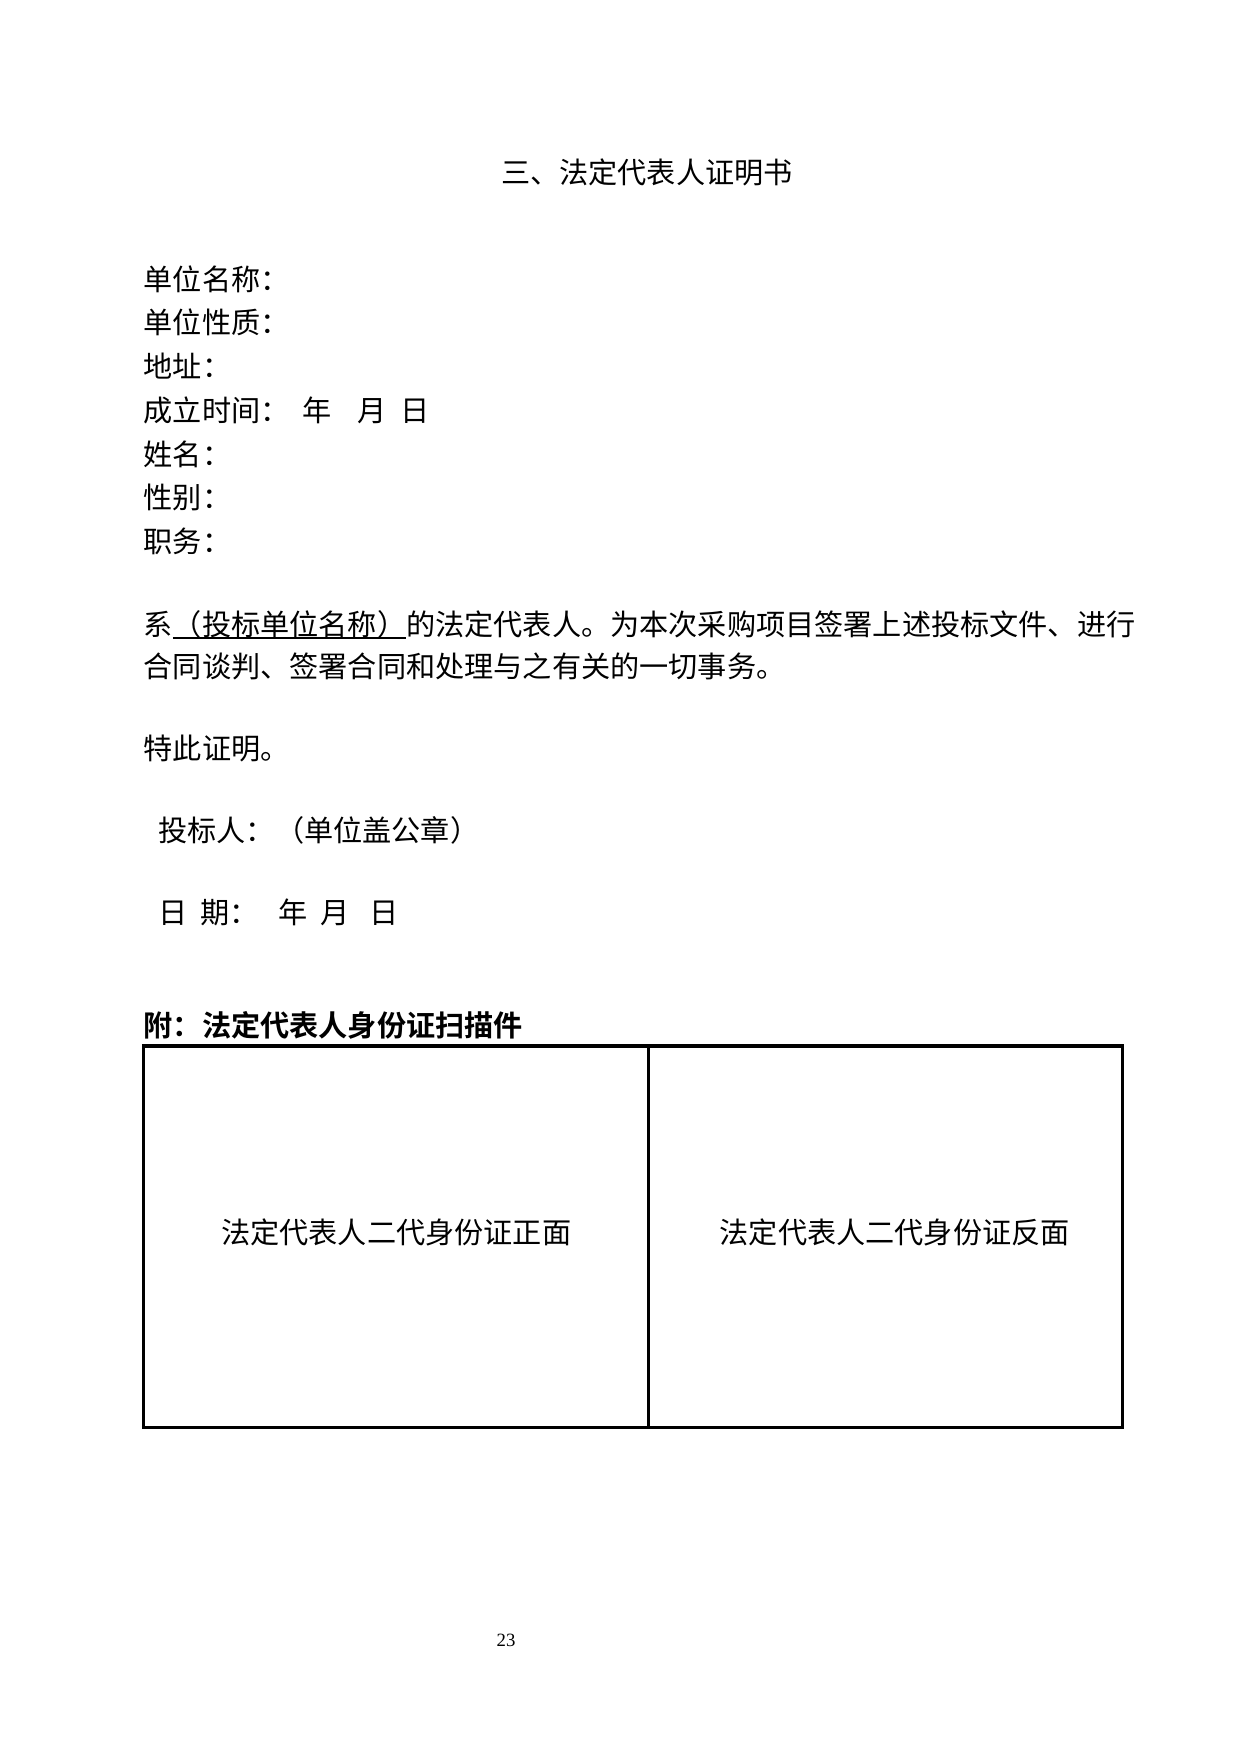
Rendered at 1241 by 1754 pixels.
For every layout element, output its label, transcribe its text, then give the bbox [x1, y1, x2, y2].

subtitle 法定代表人证明书 [143, 150, 1150, 192]
text 职务： [143, 518, 1150, 561]
text 日 期： 年 月 日 [143, 889, 1150, 932]
text 附：法定代表人身份证扫描件 [143, 998, 1150, 1044]
text 成立时间： 年 月 日 [143, 386, 1150, 430]
text 性别： [143, 474, 1150, 518]
table_header 法定代表人二代身份证正面 [145, 1048, 647, 1426]
text 投标人：（单位盖公章） [143, 807, 1150, 849]
text 特此证明。 [143, 725, 1150, 768]
table_header 法定代表人二代身份证反面 [650, 1048, 1121, 1426]
text 单位性质： [143, 299, 1150, 343]
text 地址： [143, 343, 1150, 386]
text 姓名： [143, 430, 1150, 474]
text 单位名称： [143, 255, 1150, 299]
text 系（投标单位名称）的法定代表人。为本次采购项目签署上述投标文件、进行合同谈判、签署合同和处理与之有关的一切事务。 [143, 601, 1150, 686]
